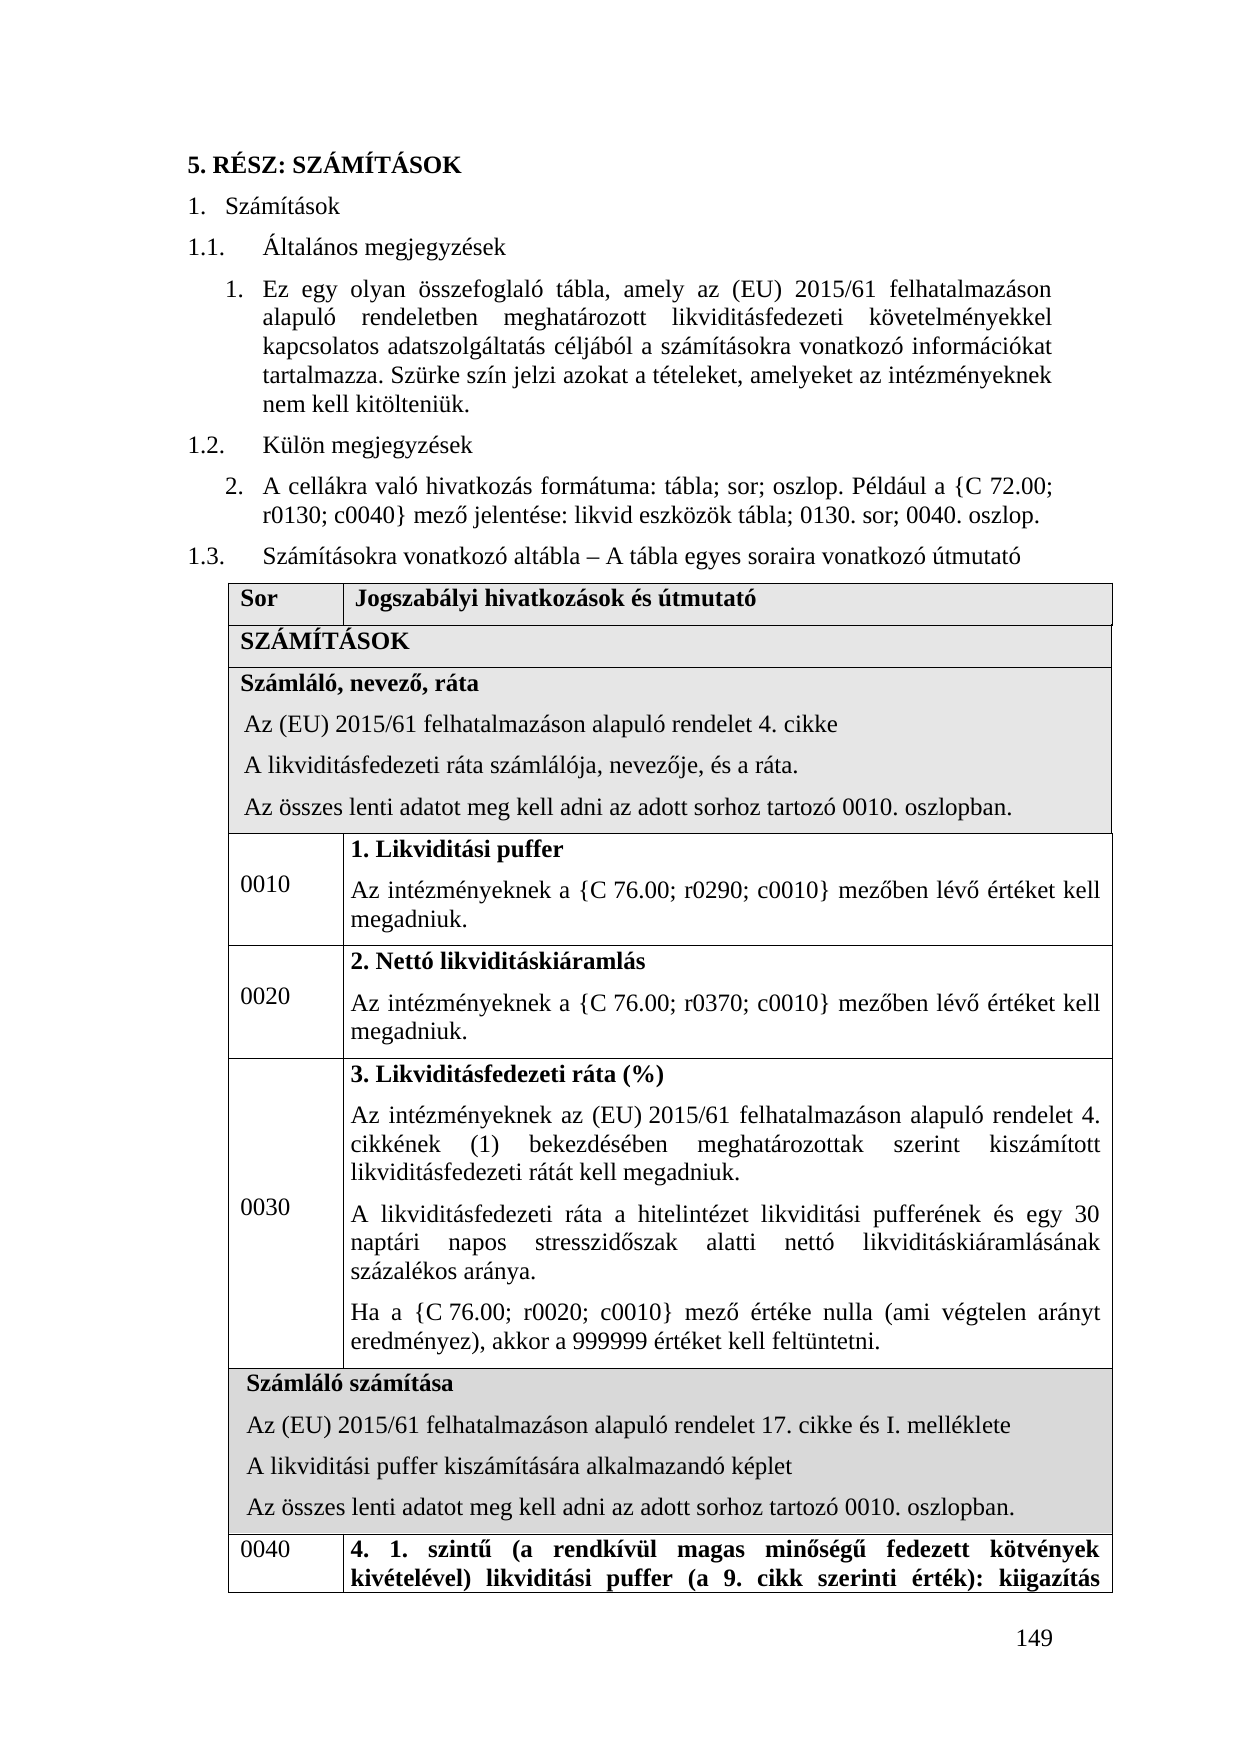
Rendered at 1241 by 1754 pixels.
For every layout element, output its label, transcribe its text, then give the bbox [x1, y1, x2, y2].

table_header Jogszabályi hivatkozások és útmutató [344, 584, 1112, 625]
text 1.3. Számításokra vonatkozó altábla – A tábla egyes soraira vonatkozó útmutató [187, 541, 1053, 570]
table_cell 3. Likviditásfedezeti ráta (%) Az intézményeknek az (EU) 2015/61 felhatalmazáson alapuló rendelet 4. cikkének (1) bekezdésében meghatározottak szerint kiszámított likviditásfedezeti rátát kell megadniuk. A likviditásfedezeti ráta a hitelintézet likviditási pufferének és egy 30 naptári napos stresszidőszak alatti nettó likviditáskiáramlásának százalékos aránya. Ha a {C 76.00; r0020; c0010} mező értéke nulla (ami végtelen arányt eredményez), akkor a 999999 értéket kell feltüntetni. [344, 1059, 1112, 1367]
table_cell Számláló számítása Az (EU) 2015/61 felhatalmazáson alapuló rendelet 17. cikke és I. melléklete A likviditási puffer kiszámítására alkalmazandó képlet Az összes lenti adatot meg kell adni az adott sorhoz tartozó 0010. oszlopban. [229, 1369, 1112, 1533]
table_cell 1. Likviditási puffer Az intézményeknek a {C 76.00; r0290; c0010} mezőben lévő értéket kell megadniuk. [344, 834, 1112, 945]
text 1.2. Külön megjegyzések [187, 430, 1053, 459]
table_cell 0010 [229, 834, 343, 945]
table_cell 0030 [229, 1059, 343, 1367]
text 5. RÉSZ: SZÁMÍTÁSOK [187, 150, 1053, 179]
table_header Sor [229, 584, 343, 625]
table_cell 0020 [229, 946, 343, 1058]
list Ez egy olyan összefoglaló tábla, amely az (EU) 2015/61 felhatalmazáson alapuló rendeletben meghatározott likviditásfedezeti követelményekkel kapcsolatos adatszolgáltatás céljából a számításokra vonatkozó információkat tartalmazza. Szürke szín jelzi azokat a tételeket, amelyeket az intézményeknek nem kell kitölteniük. [225, 274, 1053, 417]
table_cell Számláló, nevező, ráta Az (EU) 2015/61 felhatalmazáson alapuló rendelet 4. cikke A likviditásfedezeti ráta számlálója, nevezője, és a ráta. Az összes lenti adatot meg kell adni az adott sorhoz tartozó 0010. oszlopban. [229, 668, 1111, 833]
text A cellákra való hivatkozás formátuma: tábla; sor; oszlop. Például a {C 72.00; r0130; c0040} mező jelentése: likvid eszközök tábla; 0130. sor; 0040. oszlop. [225, 471, 1053, 529]
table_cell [344, 1535, 1112, 1592]
table_cell SZÁMÍTÁSOK [229, 626, 1111, 667]
table_cell 2. Nettó likviditáskiáramlás Az intézményeknek a {C 76.00; r0370; c0010} mezőben lévő értéket kell megadniuk. [344, 946, 1112, 1058]
text 1. Számítások [187, 191, 1053, 220]
table_cell 0040 [229, 1535, 343, 1592]
text 1.1. Általános megjegyzések [187, 232, 1053, 261]
